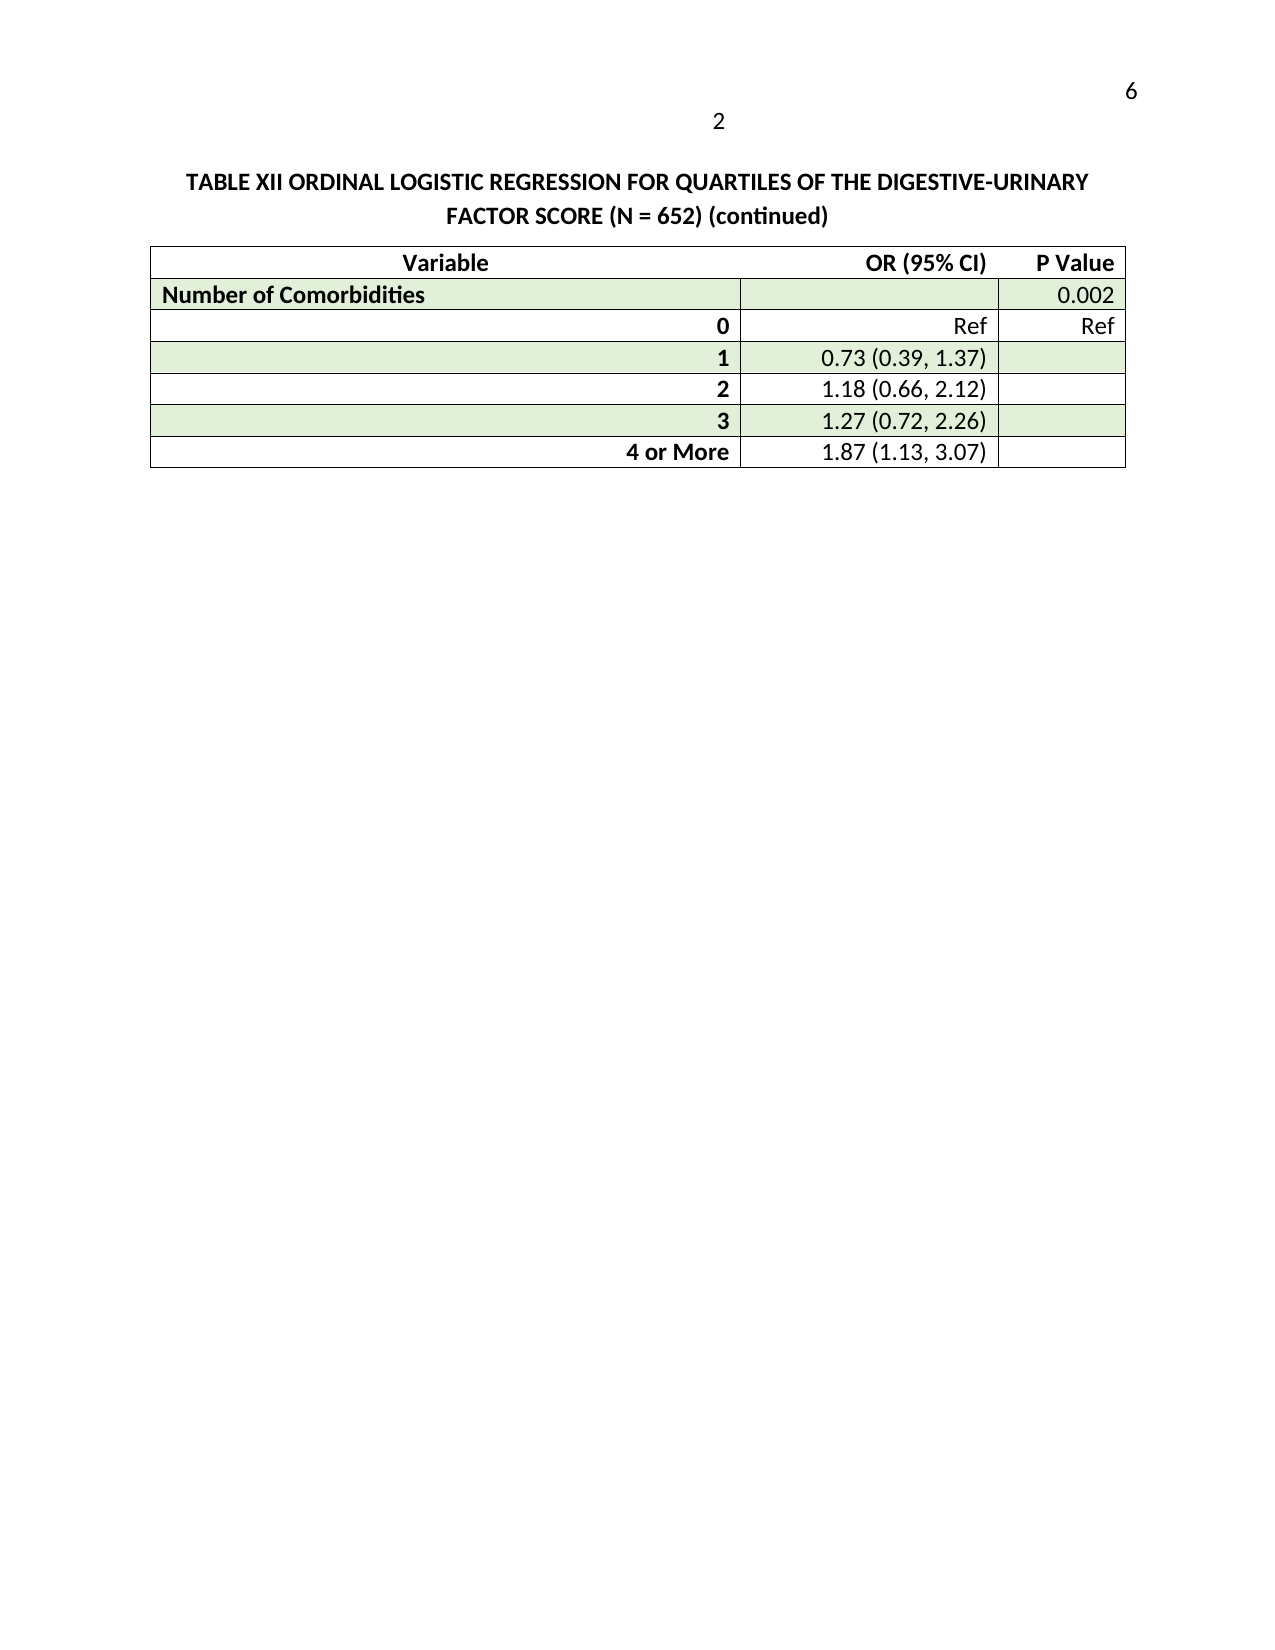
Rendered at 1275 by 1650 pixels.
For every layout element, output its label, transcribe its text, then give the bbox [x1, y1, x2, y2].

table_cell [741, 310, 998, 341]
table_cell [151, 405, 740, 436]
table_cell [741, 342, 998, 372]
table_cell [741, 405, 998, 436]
text TABLE XII ORDINAL LOGISTIC REGRESSION FOR QUARTILES OF THE DIGESTIVE-URINARY FACTOR SCORE (N = 652) (continued) [150, 167, 1125, 231]
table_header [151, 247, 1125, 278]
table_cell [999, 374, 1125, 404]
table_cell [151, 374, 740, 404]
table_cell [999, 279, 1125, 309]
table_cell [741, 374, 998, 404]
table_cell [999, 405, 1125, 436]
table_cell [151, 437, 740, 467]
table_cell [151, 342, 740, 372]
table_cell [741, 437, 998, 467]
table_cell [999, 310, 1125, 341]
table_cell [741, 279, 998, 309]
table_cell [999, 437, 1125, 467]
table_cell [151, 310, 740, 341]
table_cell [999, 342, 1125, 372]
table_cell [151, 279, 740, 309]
